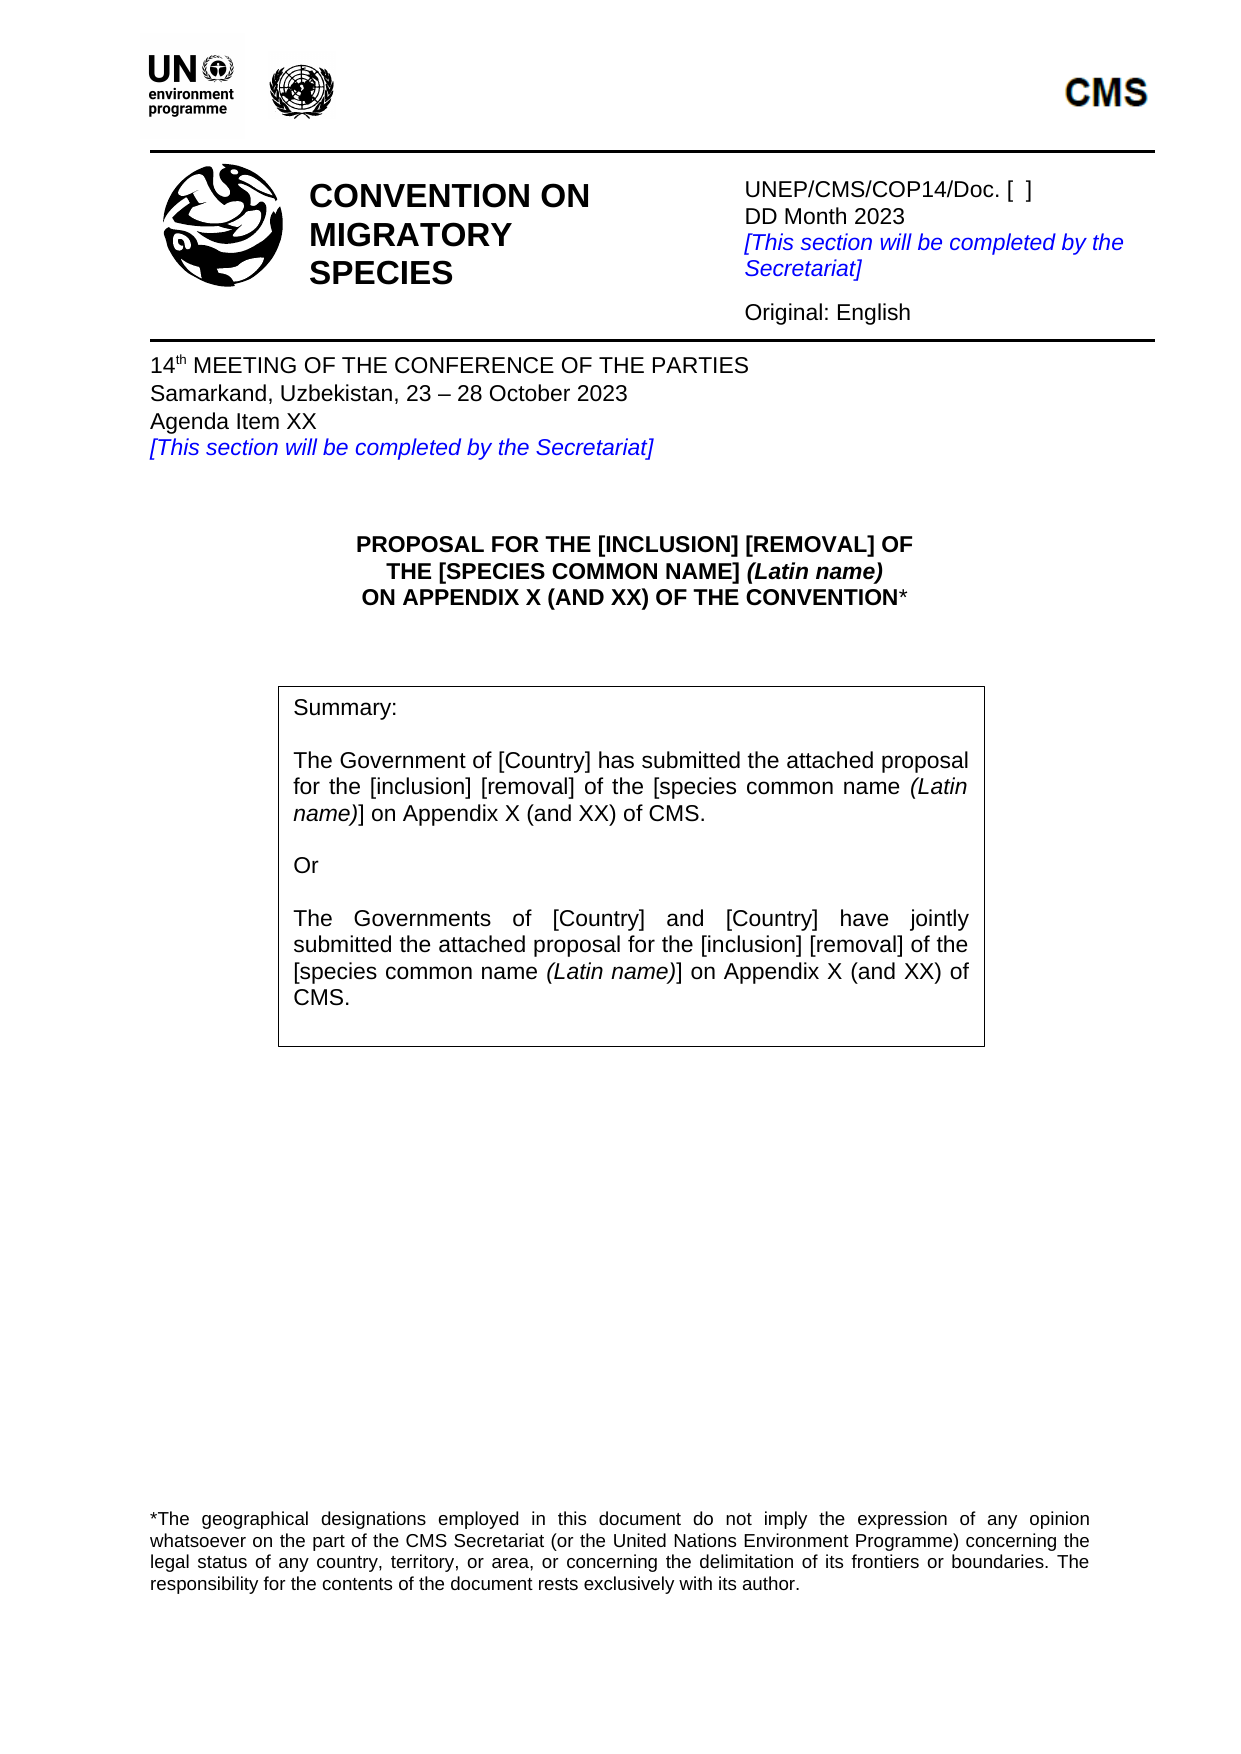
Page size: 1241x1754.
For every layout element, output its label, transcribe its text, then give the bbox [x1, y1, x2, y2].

table_header [150, 153, 309, 339]
text PROPOSAL FOR THE [INCLUSION] [REMOVAL] OF [141, 532, 1128, 556]
text Agenda Item XX [150, 408, 1090, 434]
text 14th MEETING OF THE CONFERENCE OF THE PARTIES [150, 352, 1090, 378]
text on Appendix X (and XX) of the Convention* [141, 583, 1128, 610]
text THE [SPECIES COMMON NAME] (Latin name) [141, 556, 1128, 583]
text Samarkand, Uzbekistan, 23 – 28 October 2023 [150, 380, 1090, 406]
table_header CONVENTION ON MIGRATORY SPECIES [309, 153, 733, 339]
text [This section will be completed by the Secretariat] [150, 434, 1090, 461]
picture [1063, 71, 1153, 115]
table_header UNEP/CMS/COP14/Doc. [ ] DD Month 2023 [This section will be completed by the Secretariat] Original: English [733, 153, 1155, 339]
text *The geographical designations employed in this document do not imply the expression of any opinion whatsoever on the part of the CMS Secretariat (or the United Nations Environment Programme) concerning the legal status of any country, territory, or area, or concerning the delimitation of its frontiers or boundaries. The responsibility for the contents of the document rests exclusively with its author. [150, 1508, 1090, 1594]
picture [139, 33, 245, 139]
